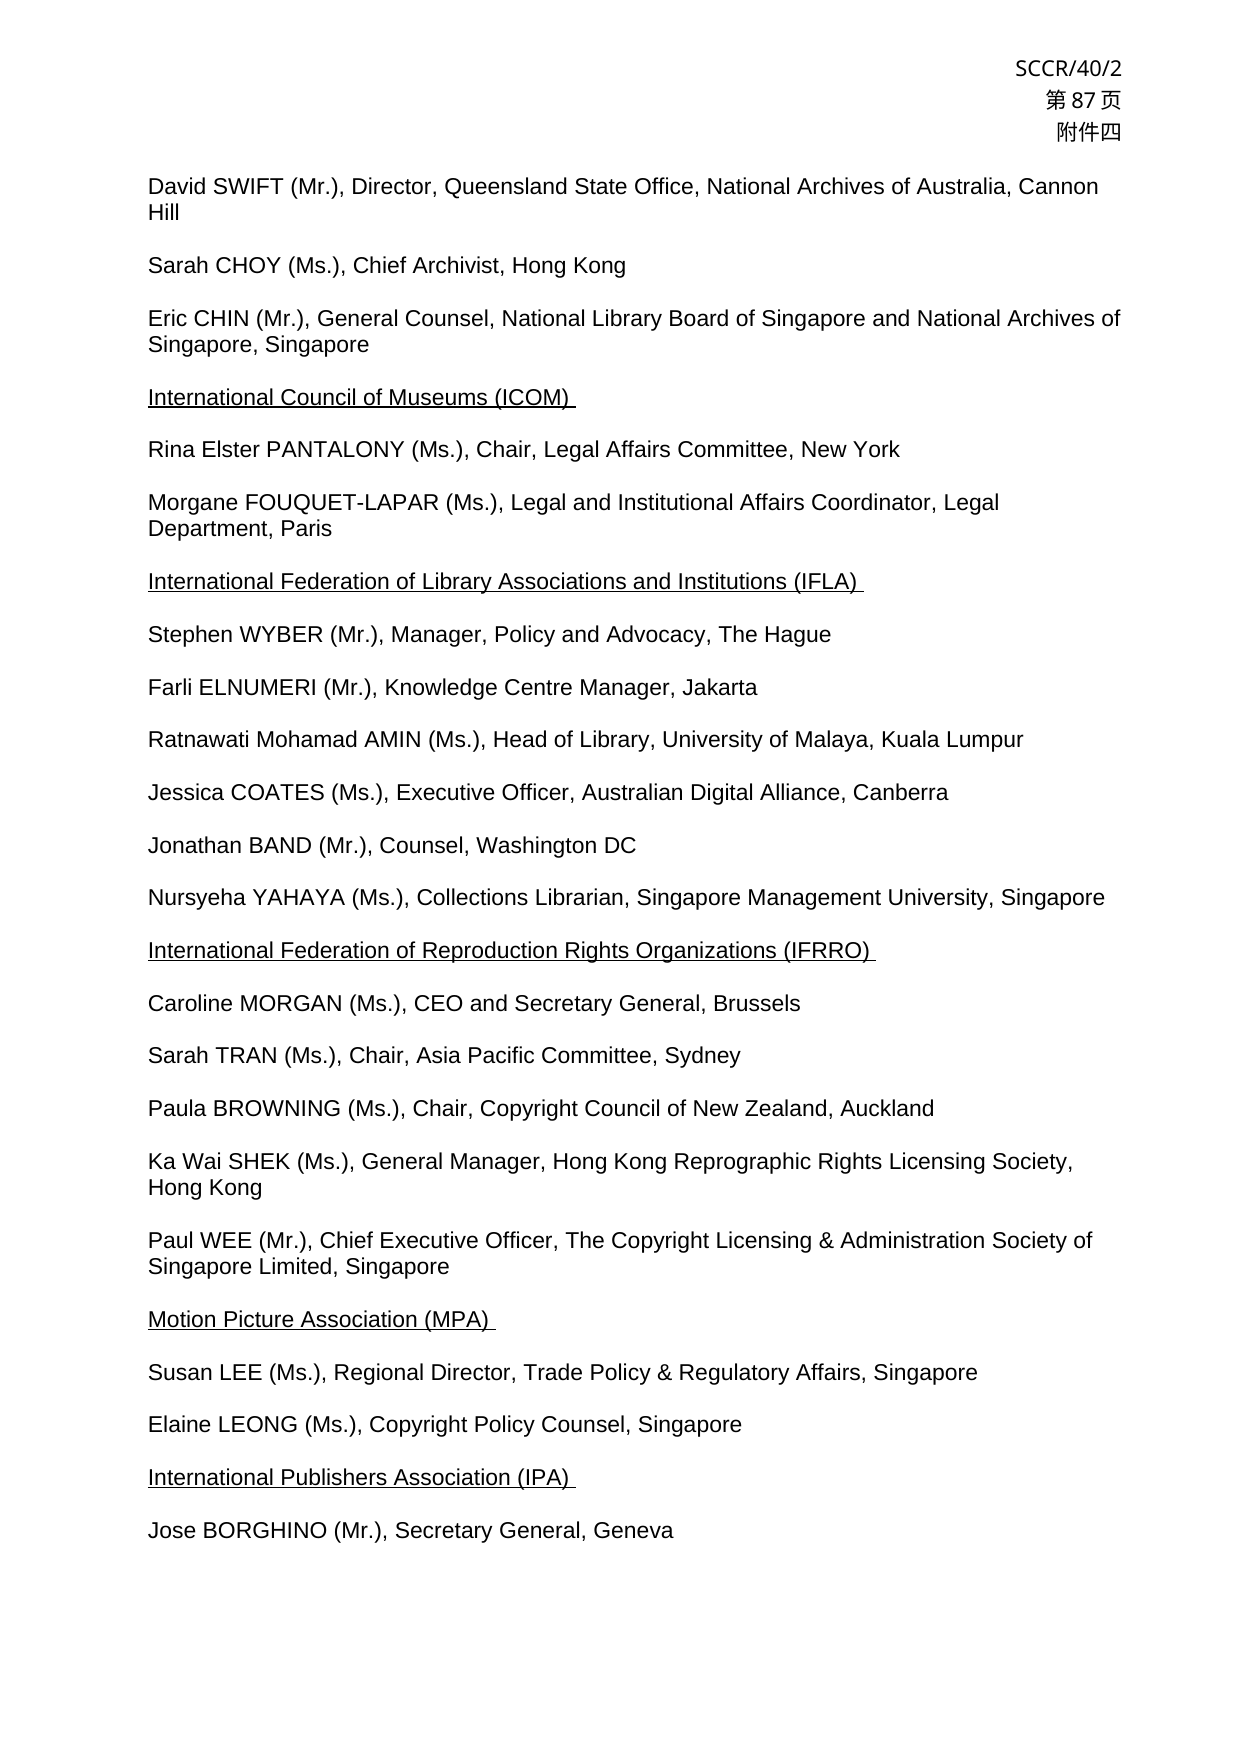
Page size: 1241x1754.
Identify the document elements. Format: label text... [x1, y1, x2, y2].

text David SWIFT (Mr.), Director, Queensland State Office, National Archives of Australia, Cannon Hill [148, 173, 1122, 225]
text Susan LEE (Ms.), Regional Director, Trade Policy & Regulatory Affairs, Singapore [148, 1359, 1122, 1385]
text Motion Picture Association (MPA) [148, 1306, 1122, 1332]
text Sarah CHOY (Ms.), Chief Archivist, Hong Kong [148, 252, 1122, 278]
text Paula BROWNING (Ms.), Chair, Copyright Council of New Zealand, Auckland [148, 1095, 1122, 1121]
text Elaine LEONG (Ms.), Copyright Policy Counsel, Singapore [148, 1411, 1122, 1438]
text Ka Wai SHEK (Ms.), General Manager, Hong Kong Reprographic Rights Licensing Society, Hong Kong [148, 1148, 1122, 1201]
text Stephen WYBER (Mr.), Manager, Policy and Advocacy, The Hague [148, 621, 1122, 647]
text Sarah TRAN (Ms.), Chair, Asia Pacific Committee, Sydney [148, 1042, 1122, 1069]
text Jose BORGHINO (Mr.), Secretary General, Geneva [148, 1517, 1122, 1543]
text Farli ELNUMERI (Mr.), Knowledge Centre Manager, Jakarta [148, 673, 1122, 700]
text Caroline MORGAN (Ms.), CEO and Secretary General, Brussels [148, 990, 1122, 1016]
text International Federation of Reproduction Rights Organizations (IFRRO) [148, 937, 1122, 963]
text International Federation of Library Associations and Institutions (IFLA) [148, 568, 1122, 594]
text Eric CHIN (Mr.), General Counsel, National Library Board of Singapore and National Archives of Singapore, Singapore [148, 304, 1122, 357]
text Nursyeha YAHAYA (Ms.), Collections Librarian, Singapore Management University, Singapore [148, 884, 1122, 911]
text Rina Elster PANTALONY (Ms.), Chair, Legal Affairs Committee, New York [148, 436, 1122, 463]
text Paul WEE (Mr.), Chief Executive Officer, The Copyright Licensing & Administration Society of Singapore Limited, Singapore [148, 1227, 1122, 1279]
text Jessica COATES (Ms.), Executive Officer, Australian Digital Alliance, Canberra [148, 779, 1122, 805]
text Jonathan BAND (Mr.), Counsel, Washington DC [148, 832, 1122, 858]
text International Council of Museums (ICOM) [148, 383, 1122, 410]
text Ratnawati Mohamad AMIN (Ms.), Head of Library, University of Malaya, Kuala Lumpur [148, 726, 1122, 752]
text Morgane FOUQUET-LAPAR (Ms.), Legal and Institutional Affairs Coordinator, Legal Department, Paris [148, 489, 1122, 542]
text International Publishers Association (IPA) [148, 1464, 1122, 1490]
